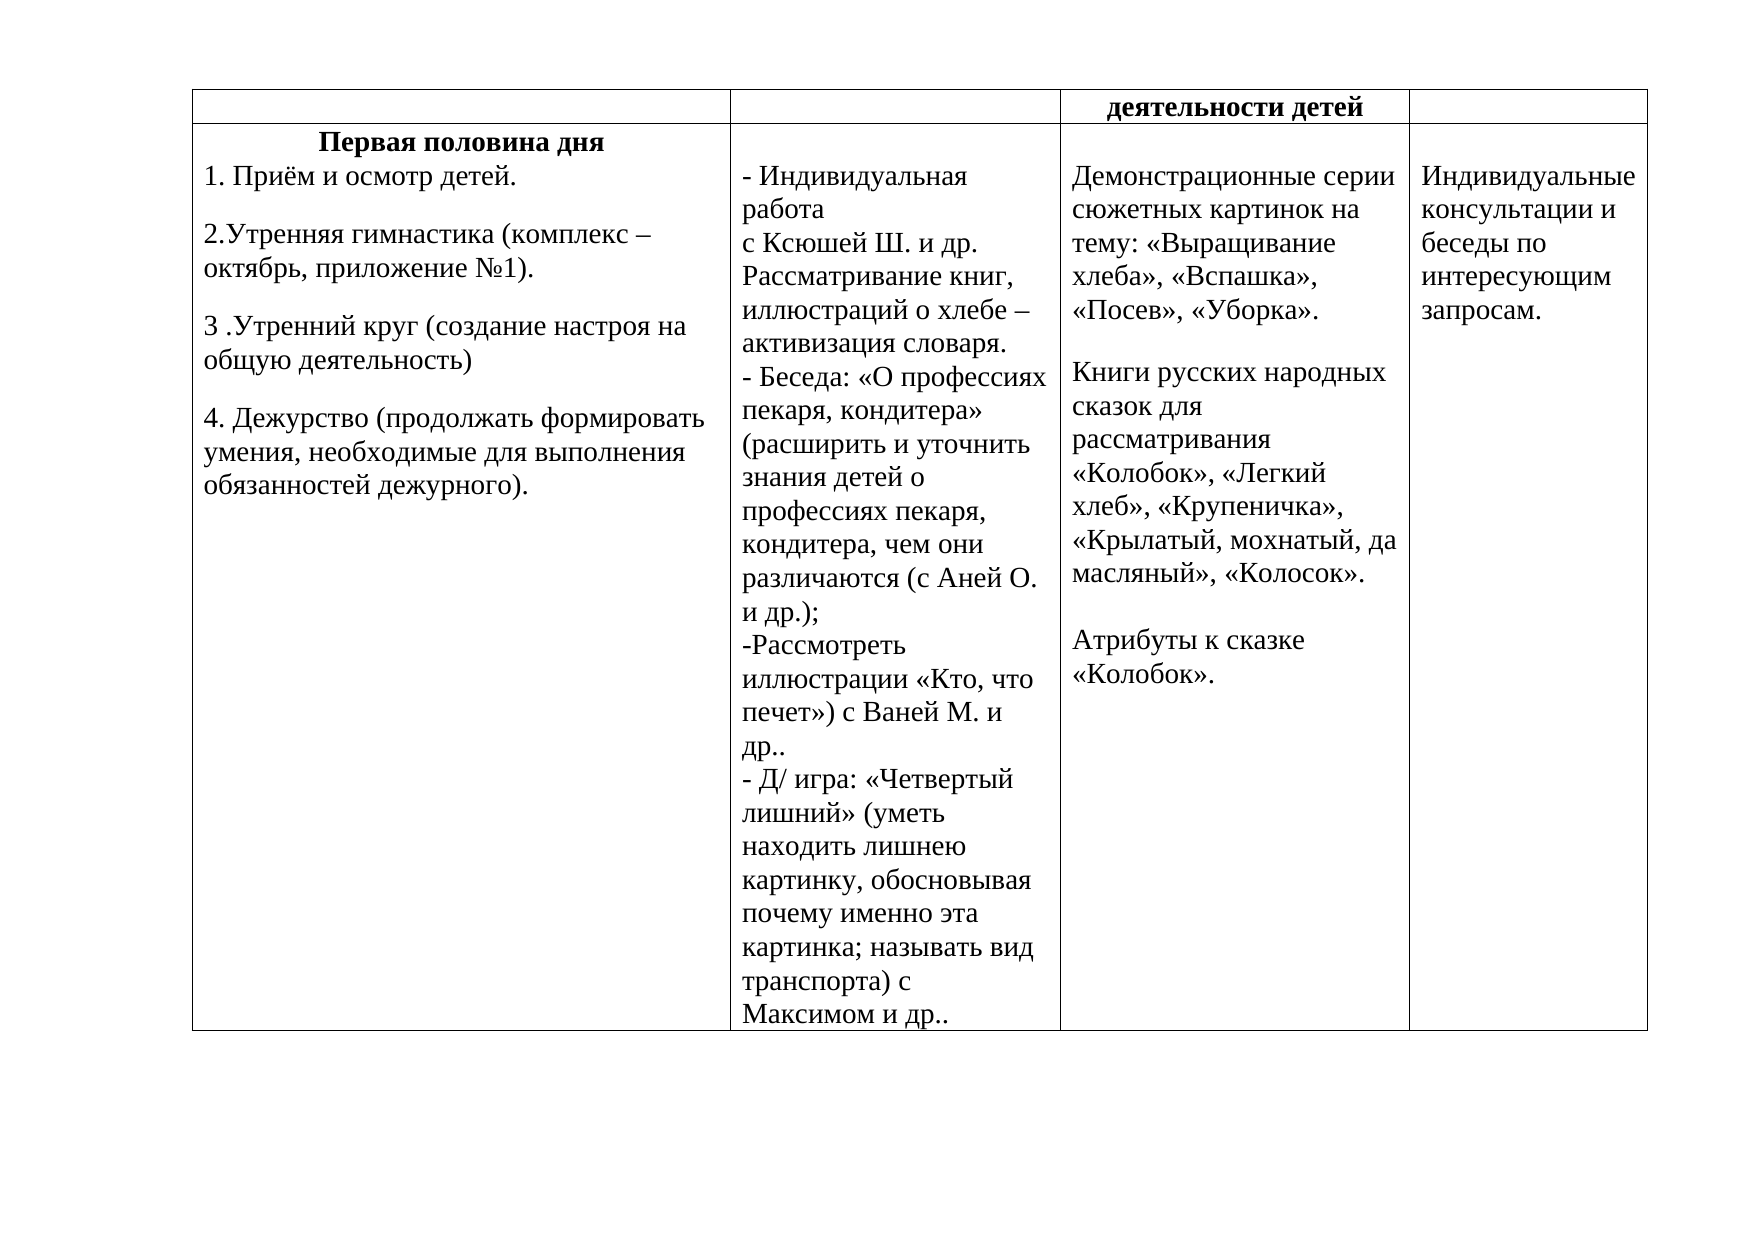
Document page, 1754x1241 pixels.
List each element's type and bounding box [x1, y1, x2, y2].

table_cell [1061, 124, 1409, 1030]
table_cell [193, 124, 730, 1030]
table_header [1410, 90, 1647, 123]
table_header [731, 90, 1060, 123]
table_header [193, 90, 730, 123]
table_header [1061, 90, 1409, 123]
table_cell [731, 124, 1060, 1030]
table_cell [1410, 124, 1647, 1030]
